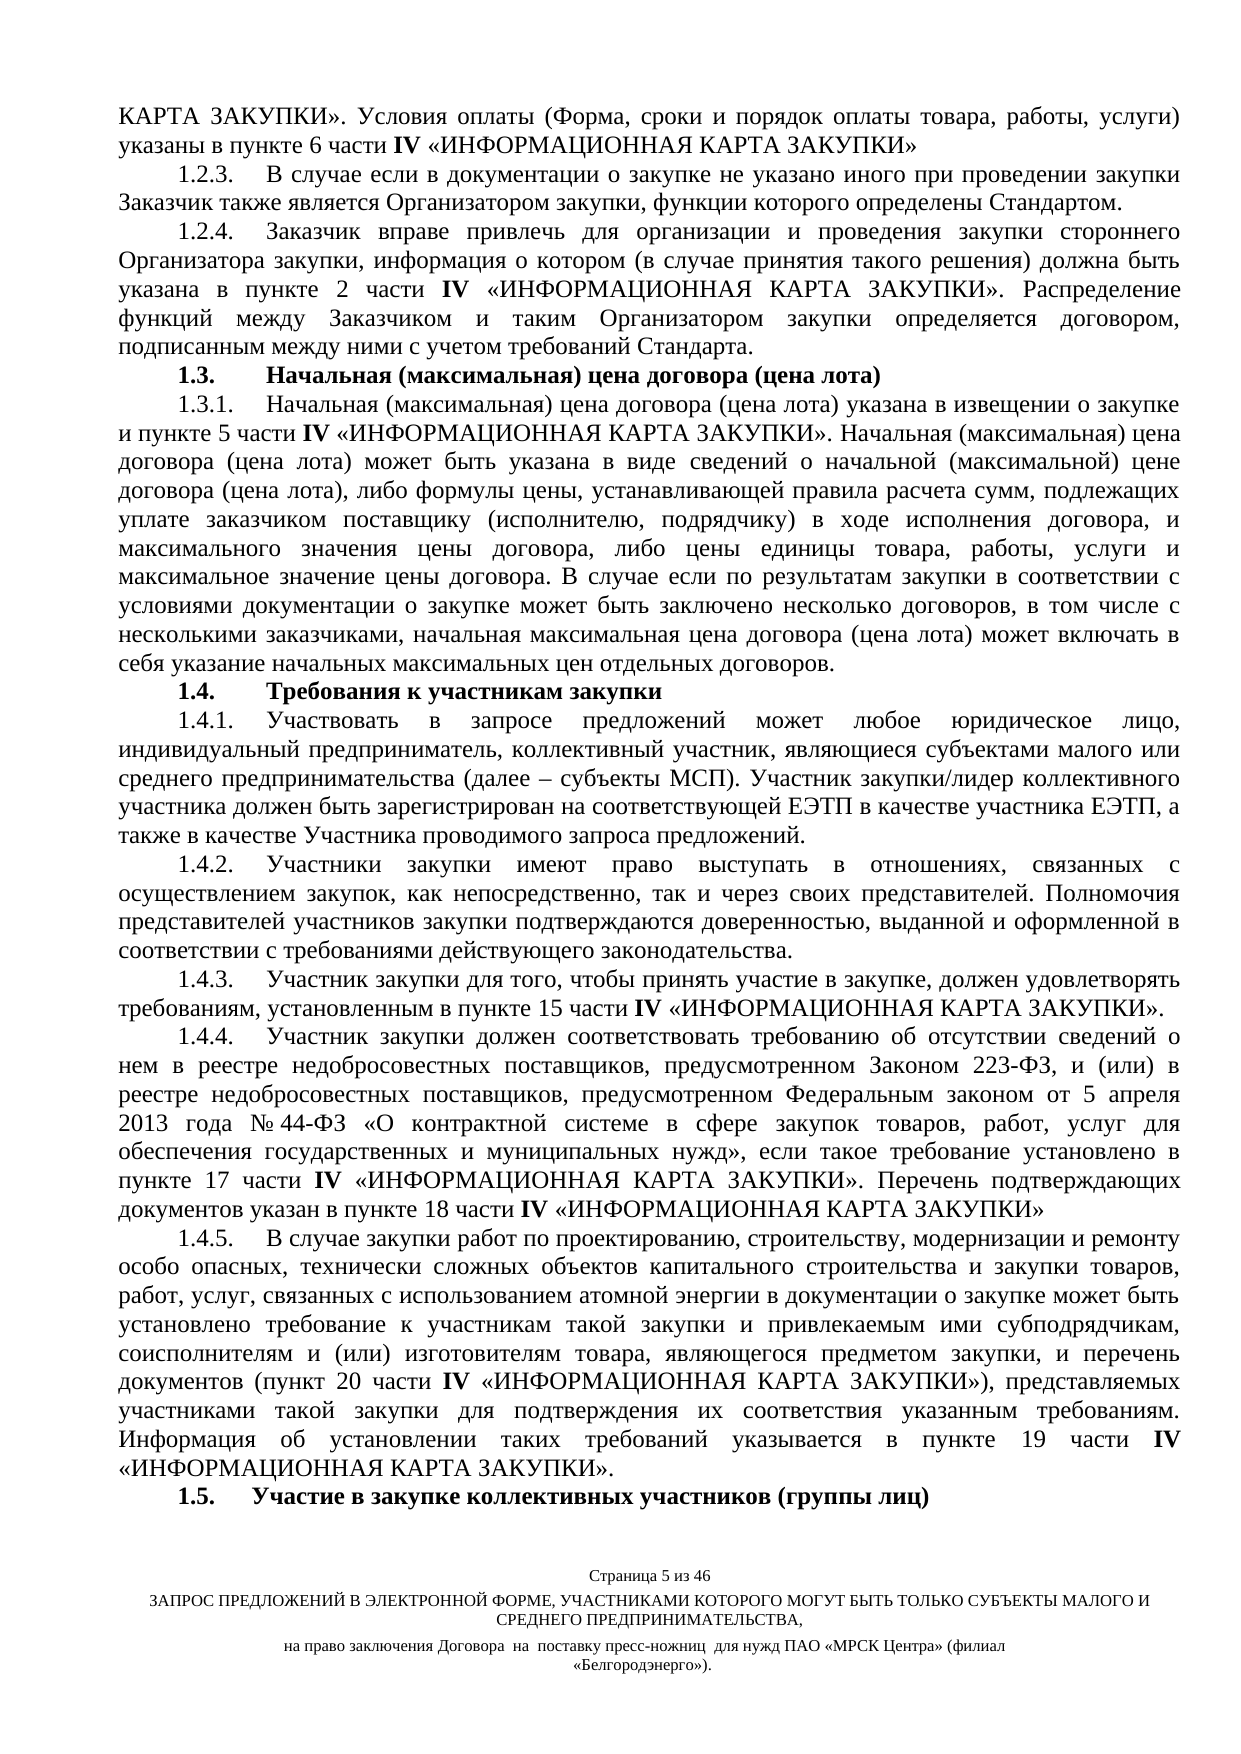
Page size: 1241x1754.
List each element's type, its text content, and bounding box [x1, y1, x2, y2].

subtitle Требования к участникам закупки [118, 676, 1181, 705]
subtitle Начальная (максимальная) цена договора (цена лота) указана в извещении о закупке и пункте 5 части IV «ИНФОРМАЦИОННАЯ КАРТА ЗАКУПКИ». Начальная (максимальная) цена договора (цена лота) может быть указана в виде сведений о начальной (максимальной) цене договора (цена лота), либо формулы цены, устанавливающей правила расчета сумм, подлежащих уплате заказчиком поставщику (исполнителю, подрядчику) в ходе исполнения договора, и максимального значения цены договора, либо цены единицы товара, работы, услуги и максимальное значение цены договора. В случае если по результатам закупки в соответствии с условиями документации о закупке может быть заключено несколько договоров, в том числе с несколькими заказчиками, начальная максимальная цена договора (цена лота) может включать в себя указание начальных максимальных цен отдельных договоров. [118, 389, 1181, 676]
subtitle В случае закупки работ по проектированию, строительству, модернизации и ремонту особо опасных, технически сложных объектов капитального строительства и закупки товаров, работ, услуг, связанных с использованием атомной энергии в документации о закупке может быть установлено требование к участникам такой закупки и привлекаемым ими субподрядчикам, соисполнителям и (или) изготовителям товара, являющегося предметом закупки, и перечень документов (пункт 20 части IV «ИНФОРМАЦИОННАЯ КАРТА ЗАКУПКИ»), представляемых участниками такой закупки для подтверждения их соответствия указанным требованиям. Информация об установлении таких требований указывается в пункте 19 части IV «ИНФОРМАЦИОННАЯ КАРТА ЗАКУПКИ». [118, 1223, 1181, 1481]
subtitle Начальная (максимальная) цена договора (цена лота) [118, 360, 1181, 389]
subtitle Участники закупки имеют право выступать в отношениях, связанных с осуществлением закупок, как непосредственно, так и через своих представителей. Полномочия представителей участников закупки подтверждаются доверенностью, выданной и оформленной в соответствии с требованиями действующего законодательства. [118, 849, 1181, 964]
subtitle Заказчик вправе привлечь для организации и проведения закупки стороннего Организатора закупки, информация о котором (в случае принятия такого решения) должна быть указана в пункте 2 части IV «ИНФОРМАЦИОННАЯ КАРТА ЗАКУПКИ». Распределение функций между Заказчиком и таким Организатором закупки определяется договором, подписанным между ними с учетом требований Стандарта. [118, 216, 1181, 360]
subtitle Участие в закупке коллективных участников (группы лиц) [118, 1481, 1181, 1510]
subtitle Участник закупки для того, чтобы принять участие в закупке, должен удовлетворять требованиям, установленным в пункте 15 части IV «ИНФОРМАЦИОННАЯ КАРТА ЗАКУПКИ». [118, 964, 1181, 1021]
subtitle Участник закупки должен соответствовать требованию об отсутствии сведений о нем в реестре недобросовестных поставщиков, предусмотренном Законом 223-ФЗ, и (или) в реестре недобросовестных поставщиков, предусмотренном Федеральным законом от 5 апреля 2013 года № 44-ФЗ «О контрактной системе в сфере закупок товаров, работ, услуг для обеспечения государственных и муниципальных нужд», если такое требование установлено в пункте 17 части IV «ИНФОРМАЦИОННАЯ КАРТА ЗАКУПКИ». Перечень подтверждающих документов указан в пункте 18 части IV «ИНФОРМАЦИОННАЯ КАРТА ЗАКУПКИ» [118, 1021, 1181, 1223]
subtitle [118, 101, 1181, 159]
subtitle В случае если в документации о закупке не указано иного при проведении закупки Заказчик также является Организатором закупки, функции которого определены Стандартом. [118, 159, 1181, 216]
subtitle Участвовать в запросе предложений может любое юридическое лицо, индивидуальный предприниматель, коллективный участник, являющиеся субъектами малого или среднего предпринимательства (далее – субъекты МСП). Участник закупки/лидер коллективного участника должен быть зарегистрирован на соответствующей ЕЭТП в качестве участника ЕЭТП, а также в качестве Участника проводимого запроса предложений. [118, 705, 1181, 849]
